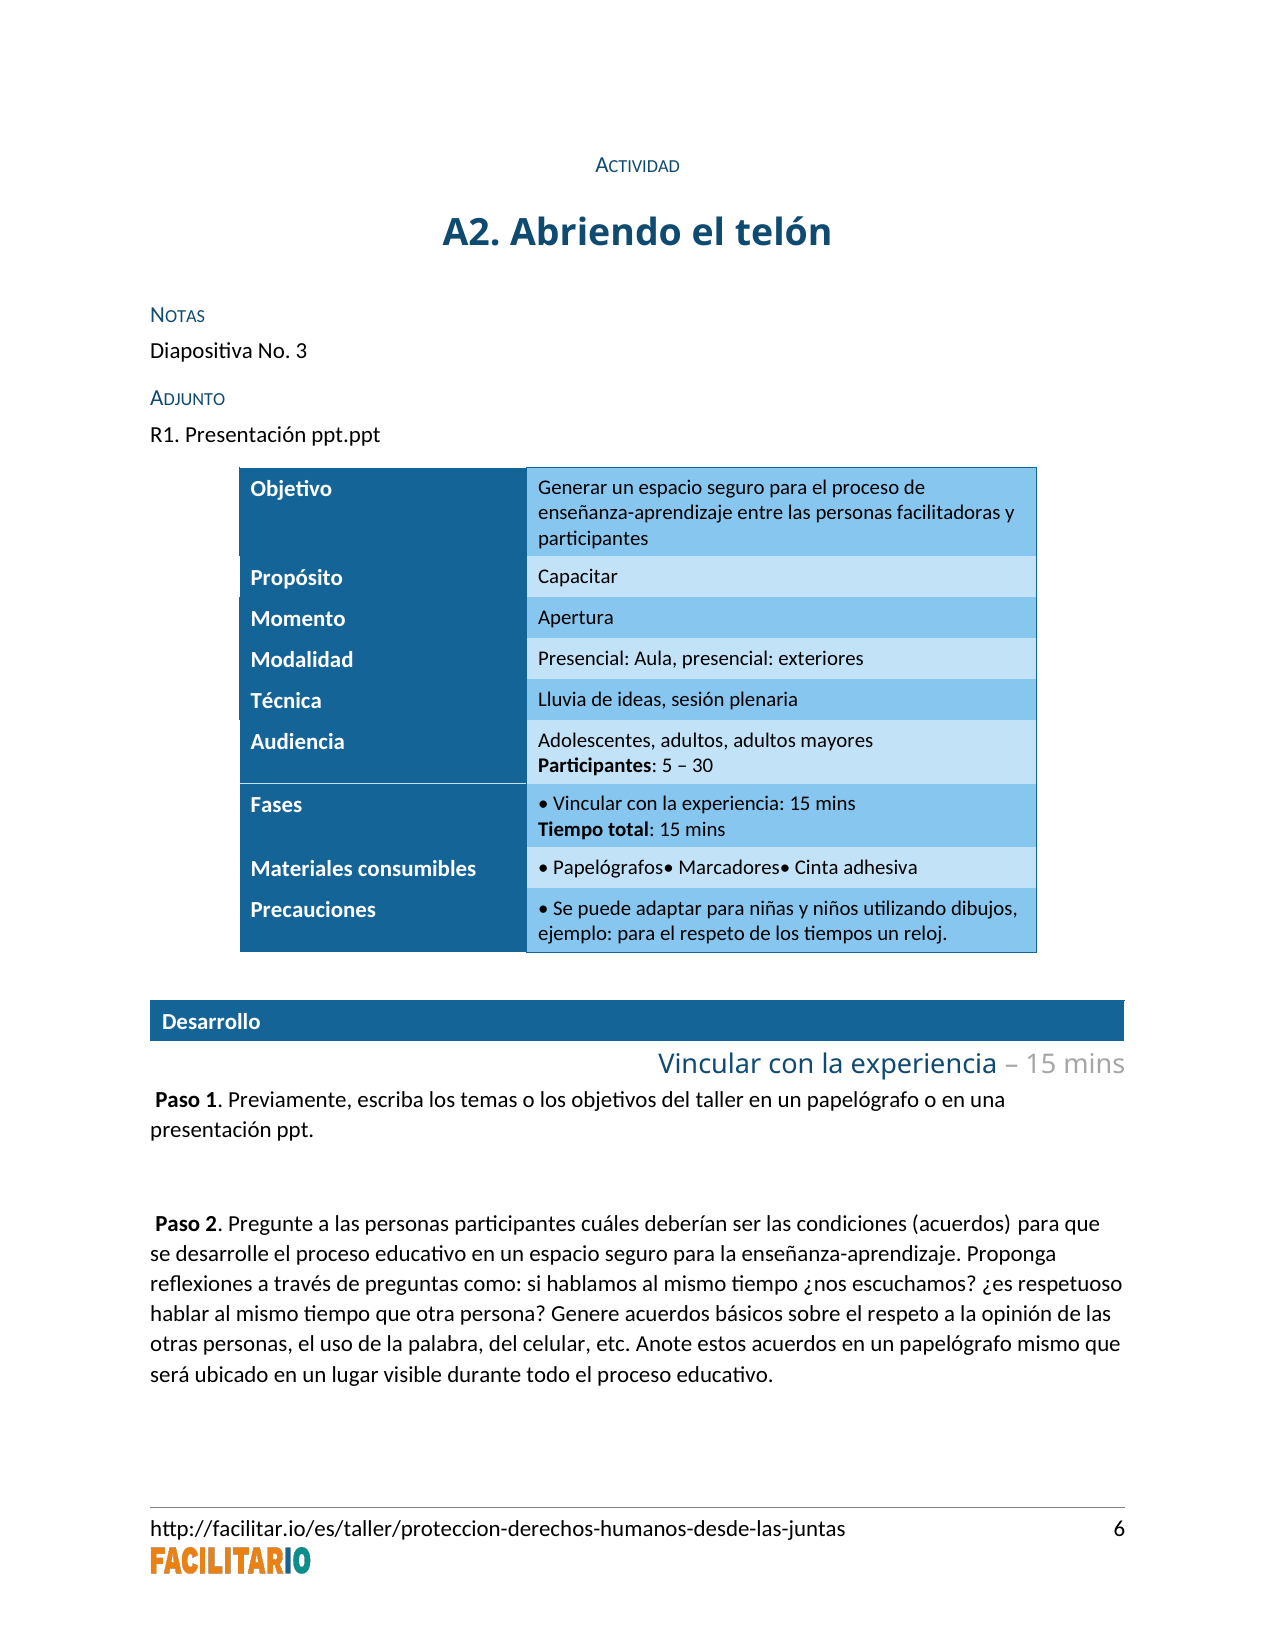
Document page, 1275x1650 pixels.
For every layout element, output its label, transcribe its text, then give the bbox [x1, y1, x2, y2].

table_cell Audiencia [240, 721, 526, 783]
picture [145, 1544, 315, 1576]
table_cell • Se puede adaptar para niñas y niños utilizando dibujos, ejemplo: para el respeto de los tiempos un reloj. [527, 888, 1036, 952]
table_header Generar un espacio seguro para el proceso de enseñanza-aprendizaje entre las personas facilitadoras y participantes [527, 468, 1036, 556]
text Actividad [150, 150, 1125, 178]
subtitle Vincular con la experiencia – 15 mins [150, 1045, 1125, 1082]
table_cell Momento [240, 598, 526, 638]
table_cell Capacitar [527, 556, 1036, 597]
table_header Objetivo [240, 468, 526, 556]
table_header Desarrollo [151, 1001, 1124, 1041]
table_cell Precauciones [240, 889, 526, 952]
text Diapositiva No. 3 [150, 337, 1125, 365]
table_cell • Papelógrafos [527, 847, 1036, 888]
text Adjunto [150, 383, 1125, 412]
table_cell Materiales consumibles [240, 848, 526, 888]
text R1. Presentación ppt.ppt [150, 420, 1125, 448]
text Paso 2. Pregunte a las personas participantes cuáles deberían ser las condiciones (acuerdos) para que se desarrolle el proceso educativo en un espacio seguro para la enseñanza-aprendizaje. Proponga reflexiones a través de preguntas como: si hablamos al mismo tiempo ¿nos escuchamos? ¿es respetuoso hablar al mismo tiempo que otra persona? Genere acuerdos básicos sobre el respeto a la opinión de las otras personas, el uso de la palabra, del celular, etc. Anote estos acuerdos en un papelógrafo mismo que será ubicado en un lugar visible durante todo el proceso educativo. [150, 1209, 1125, 1388]
table_cell Modalidad [240, 639, 526, 679]
table_cell Presencial: Aula, presencial: exteriores [527, 638, 1036, 679]
table_cell Técnica [240, 680, 526, 720]
table_cell • Vincular con la experiencia: 15 mins Tiempo total: 15 mins [527, 784, 1036, 847]
table_cell Fases [240, 785, 526, 847]
table_cell Propósito [240, 557, 526, 597]
text Paso 1. Previamente, escriba los temas o los objetivos del taller en un papelógrafo o en una presentación ppt. [150, 1085, 1125, 1143]
table_cell Apertura [527, 597, 1036, 638]
table_cell Adolescentes, adultos, adultos mayores Participantes: 5 – 30 [527, 720, 1036, 783]
subtitle A2. Abriendo el telón [150, 205, 1125, 256]
text Notas [150, 300, 1125, 328]
table_cell Lluvia de ideas, sesión plenaria [527, 679, 1036, 720]
